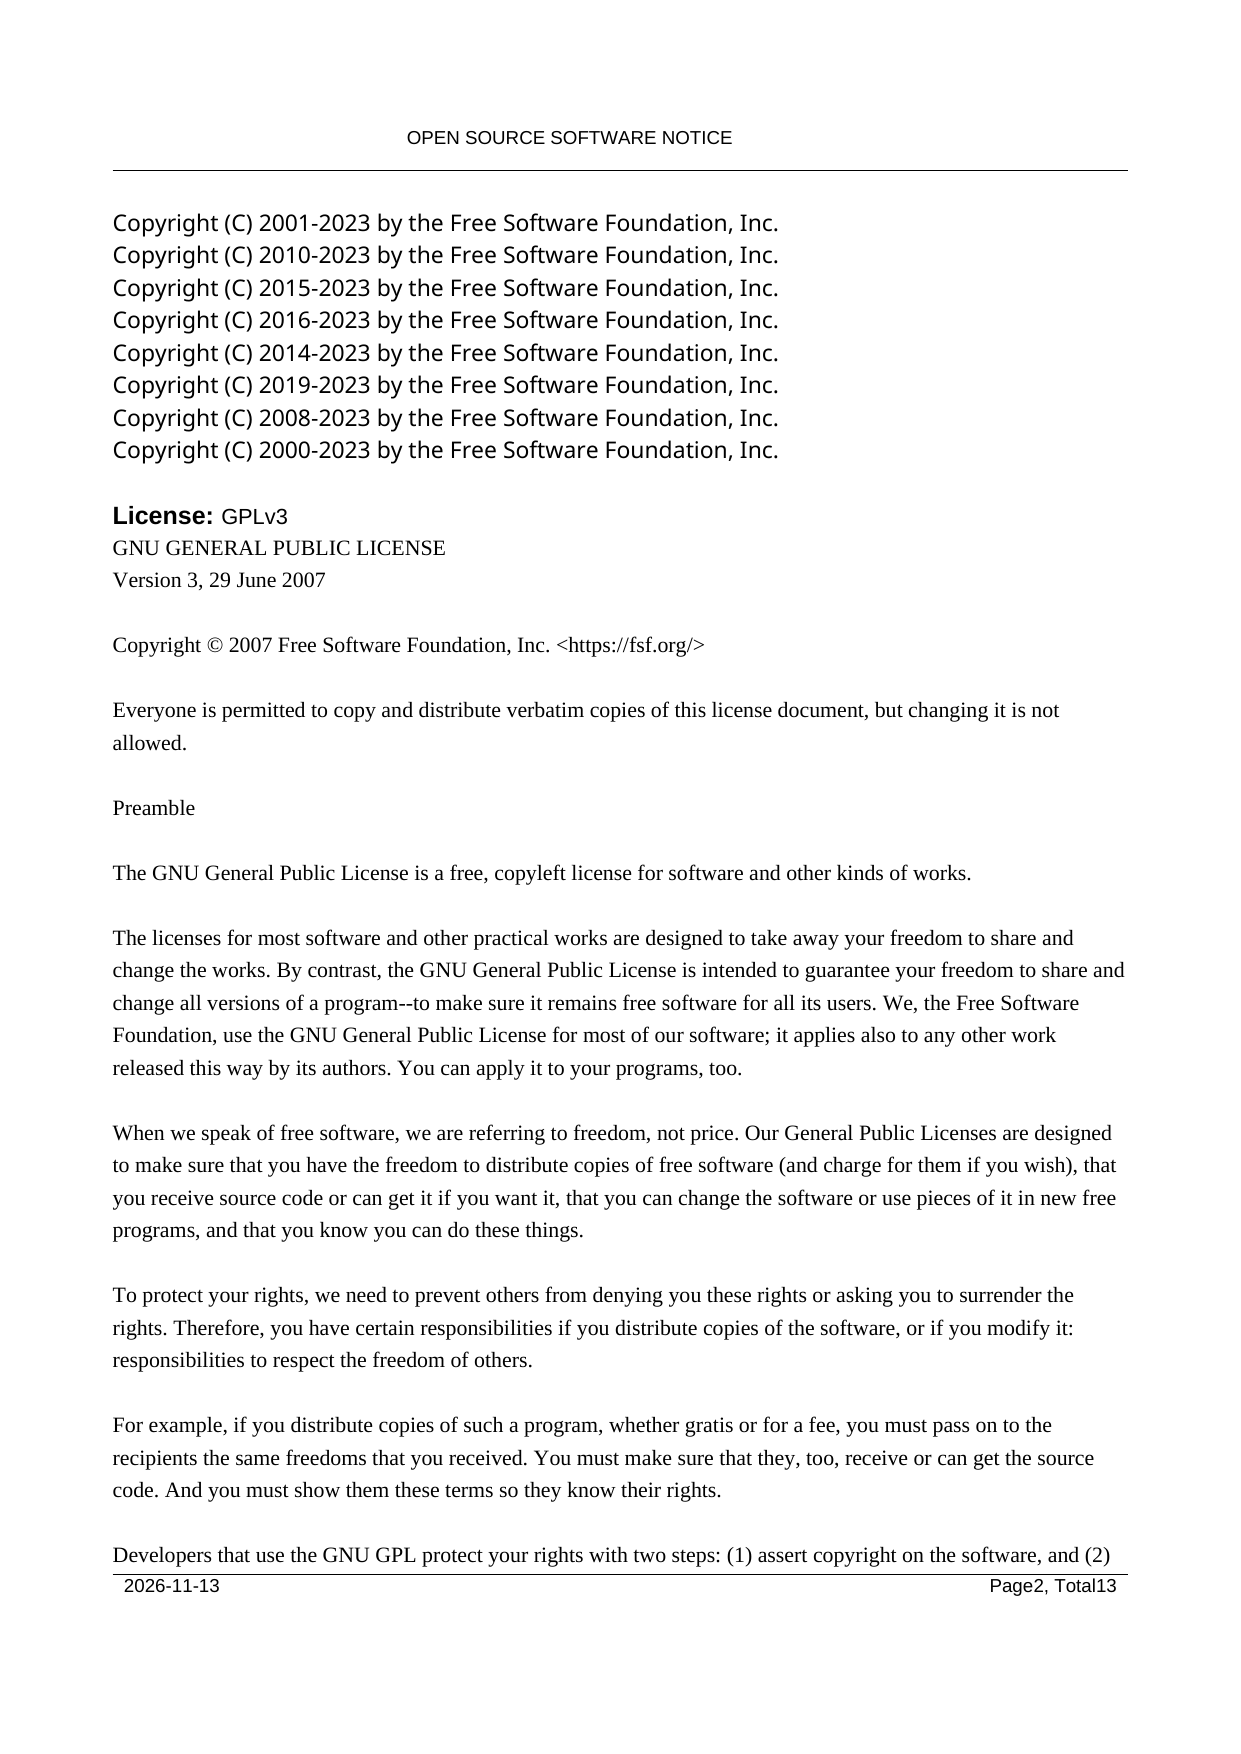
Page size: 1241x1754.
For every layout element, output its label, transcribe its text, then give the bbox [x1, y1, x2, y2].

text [112, 206, 1128, 499]
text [112, 531, 1128, 1571]
text License: GPLv3 [112, 499, 1128, 531]
